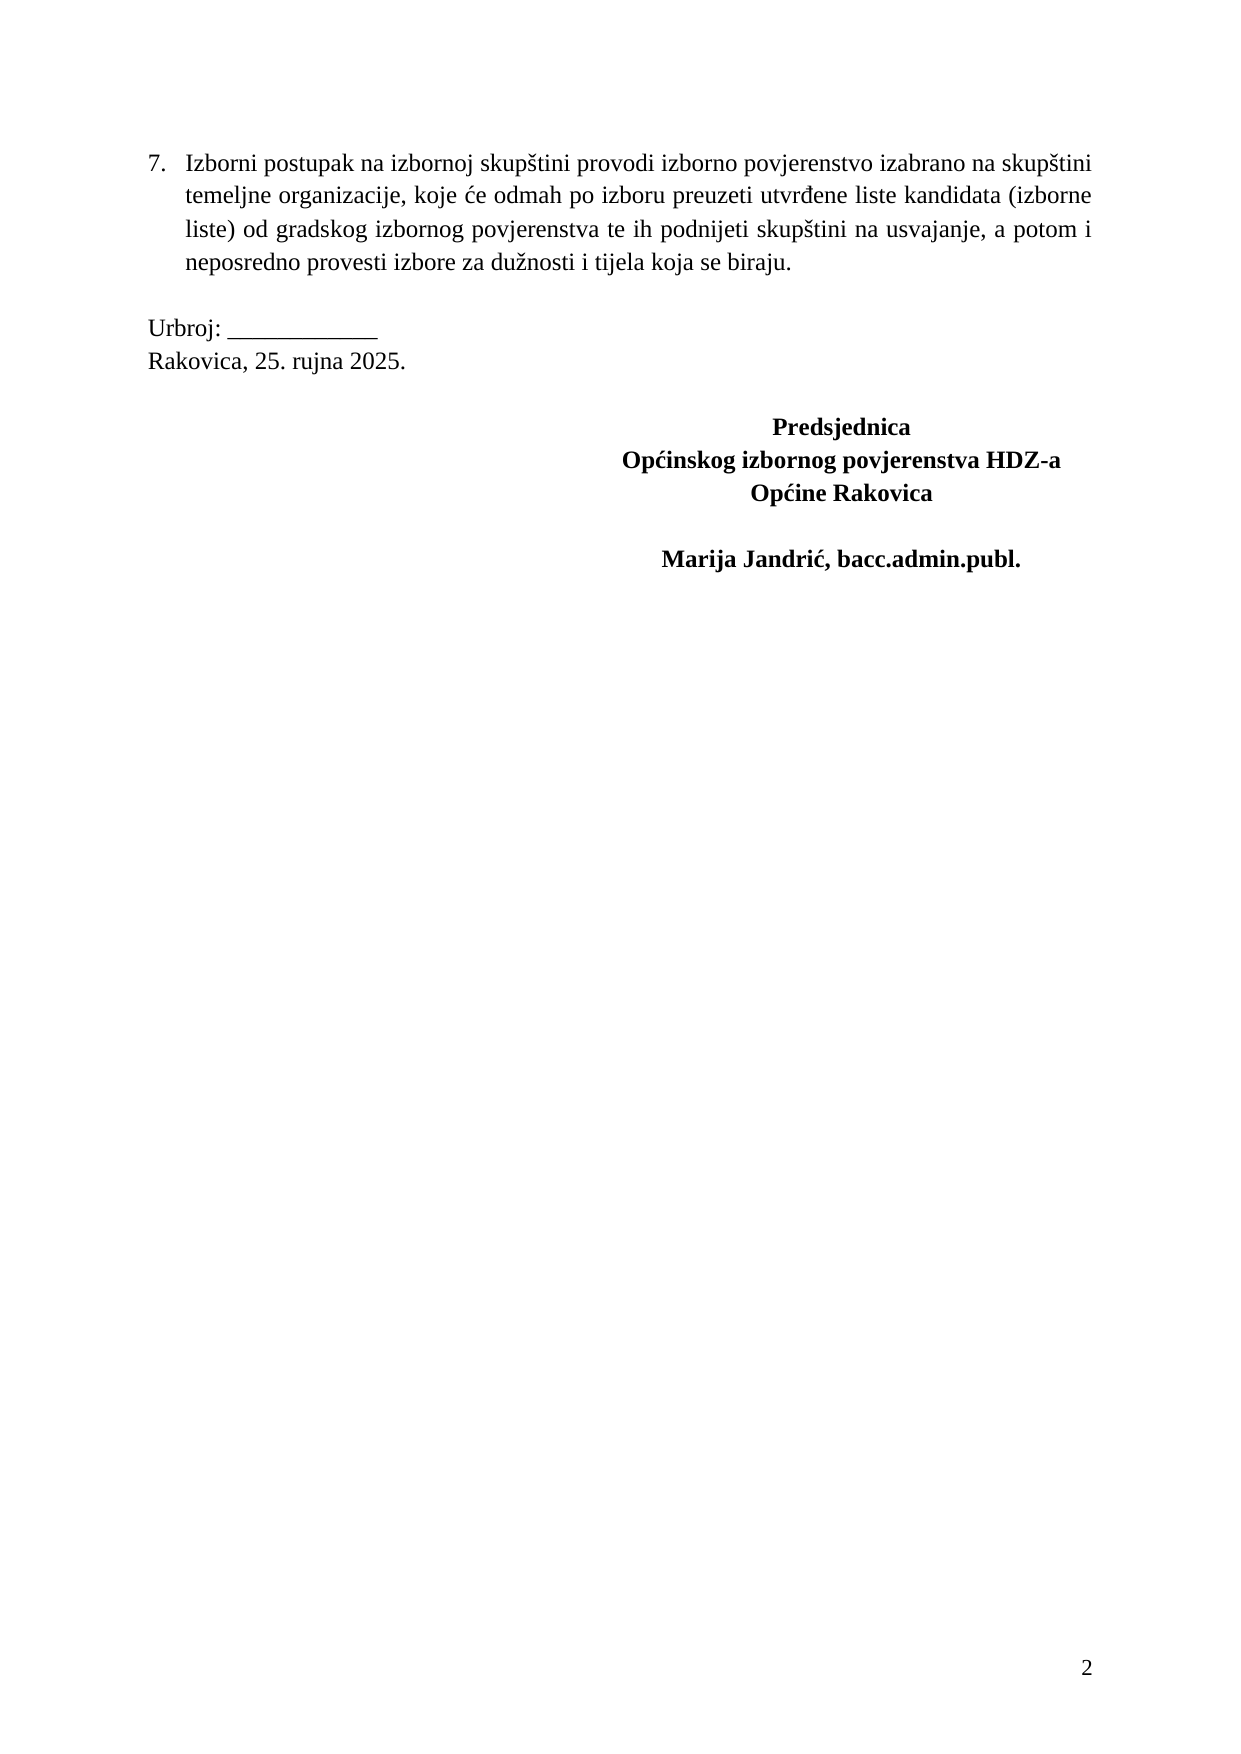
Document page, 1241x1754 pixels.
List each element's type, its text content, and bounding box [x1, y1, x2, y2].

text Predsjednica [590, 412, 1093, 441]
list Izborni postupak na izbornoj skupštini provodi izborno povjerenstvo izabrano na skupštini temeljne organizacije, koje će odmah po izboru preuzeti utvrđene liste kandidata (izborne liste) od gradskog izbornog povjerenstva te ih podnijeti skupštini na usvajanje, a potom i neposredno provesti izbore za dužnosti i tijela koja se biraju. [148, 148, 1093, 275]
text Općinskog izbornog povjerenstva HDZ-a Općine Rakovica [590, 445, 1093, 507]
text Urbroj: ____________ [148, 313, 1093, 341]
text Marija Jandrić, bacc.admin.publ. [590, 544, 1093, 573]
text Rakovica, 25. rujna 2025. [148, 346, 1093, 374]
